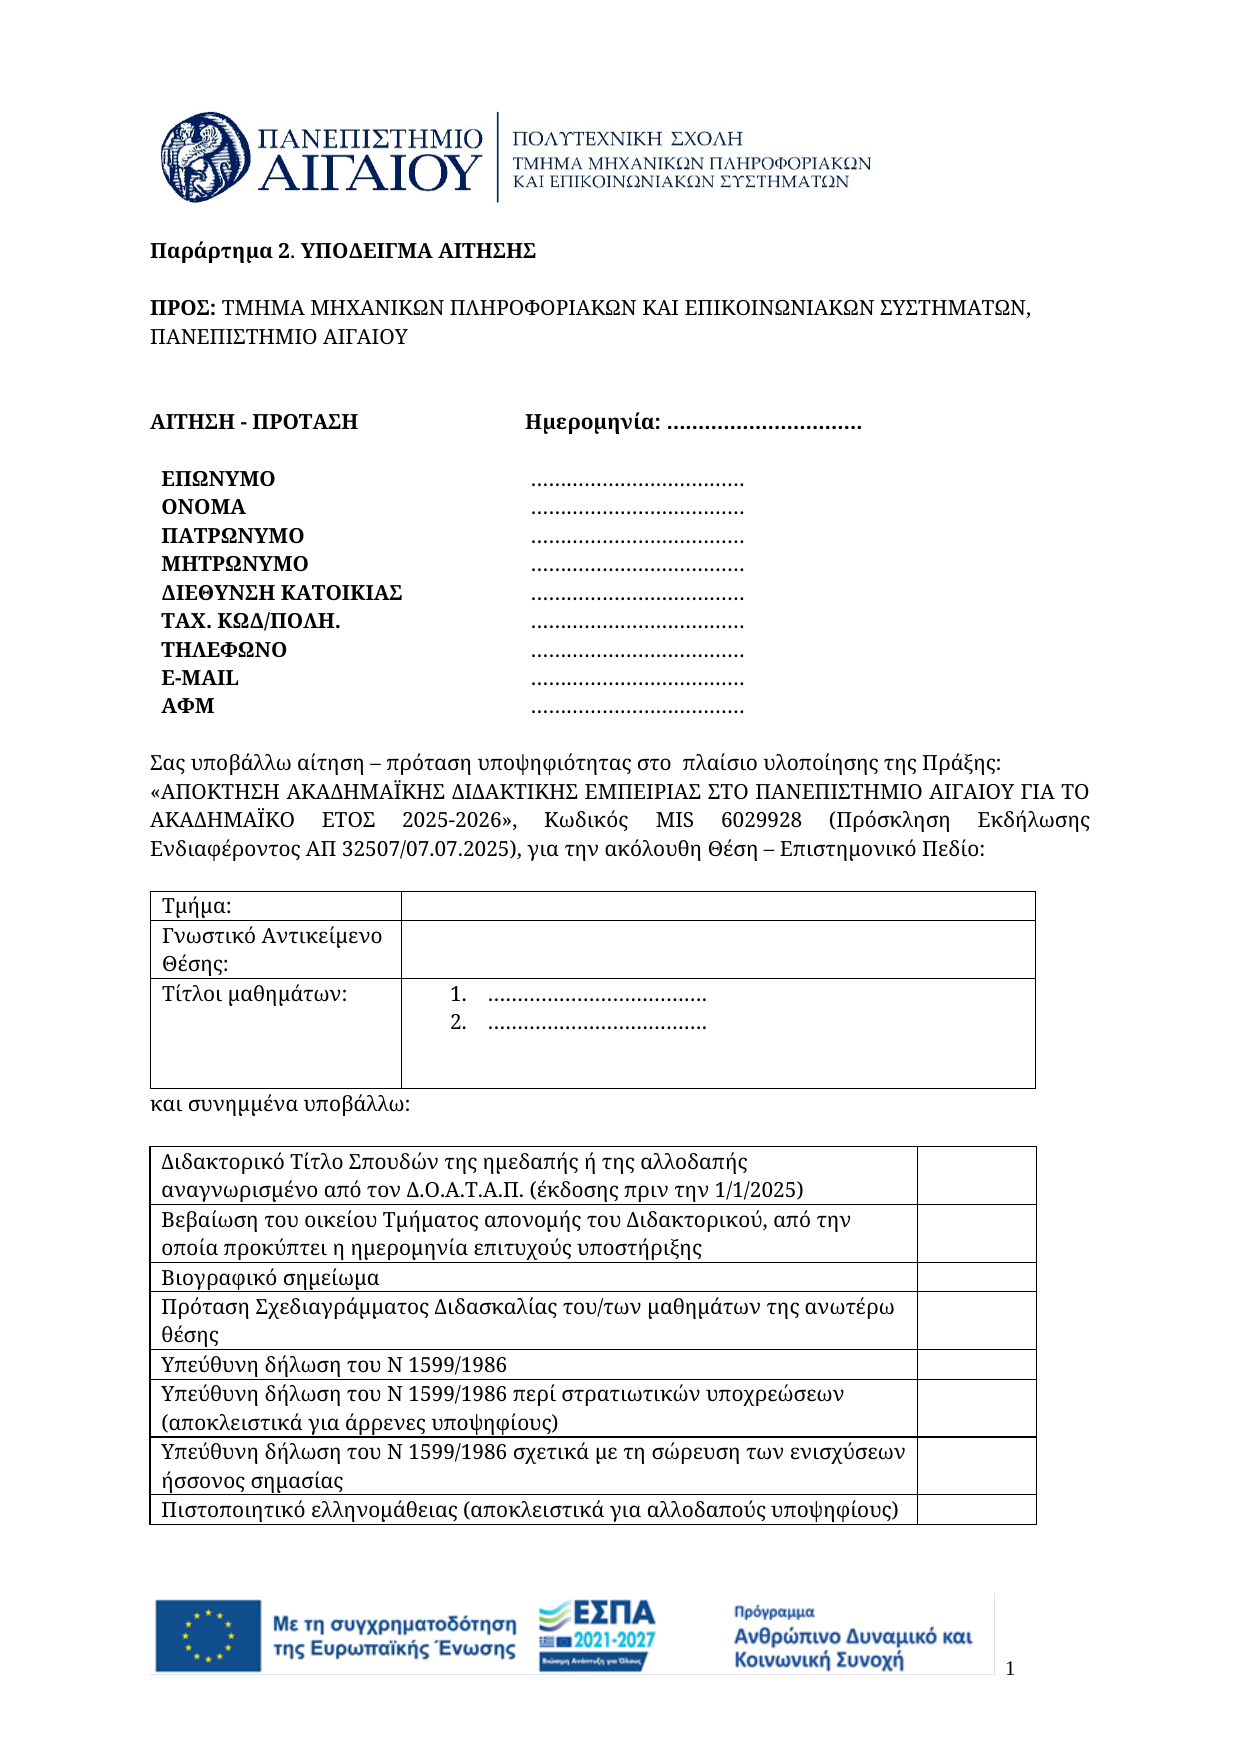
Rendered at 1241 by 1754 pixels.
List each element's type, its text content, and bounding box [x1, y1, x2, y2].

table_cell [402, 921, 1035, 978]
table_header ……………………………… [519, 464, 962, 492]
table_cell Πρόταση Σχεδιαγράμματος Διδασκαλίας του/των μαθημάτων της ανωτέρω θέσης [151, 1292, 917, 1349]
table_header ΕΠΩΝΥΜΟ [150, 464, 519, 492]
table_cell ……………………………… [519, 578, 962, 606]
table_header Διδακτορικό Τίτλο Σπουδών της ημεδαπής ή της αλλοδαπής αναγνωρισμένο από τον Δ.Ο.Α.Τ.Α.Π. (έκδοσης πριν την 1/1/2025) [151, 1147, 917, 1204]
table_cell ……………………………… [519, 635, 962, 663]
table_header Τμήμα: [151, 892, 401, 920]
table_cell ……………………………… [519, 493, 962, 521]
text ΑΙΤΗΣΗ - ΠΡΟΤΑΣΗ Ημερομηνία: …………………………. [150, 407, 1090, 436]
table_cell ΟΝΟΜΑ [150, 493, 519, 521]
table_cell ΤΑΧ. ΚΩΔ/ΠΟΛΗ. [150, 606, 519, 635]
table_cell [918, 1438, 1036, 1494]
table_cell E-MAIL [150, 663, 519, 692]
picture [150, 1593, 996, 1676]
table_cell ΔΙΕΘΥΝΣΗ ΚΑΤΟΙΚΙΑΣ [150, 578, 519, 606]
table_cell Υπεύθυνη δήλωση του Ν 1599/1986 σχετικά με τη σώρευση των ενισχύσεων ήσσονος σημασίας [151, 1438, 917, 1494]
table_cell Τίτλοι μαθημάτων: [151, 979, 401, 1088]
table_cell ……………………………… [519, 606, 962, 635]
table_cell Πιστοποιητικό ελληνομάθειας (αποκλειστικά για αλλοδαπούς υποψηφίους) [151, 1495, 917, 1524]
table_cell ……………………………… [519, 663, 962, 692]
table_cell Υπεύθυνη δήλωση του Ν 1599/1986 [151, 1350, 917, 1378]
table_cell Γνωστικό Αντικείμενο Θέσης: [151, 921, 401, 978]
text «ΑΠΟΚΤΗΣΗ ΑΚΑΔΗΜΑΪΚΗΣ ΔΙΔΑΚΤΙΚΗΣ ΕΜΠΕΙΡΙΑΣ ΣΤΟ ΠΑΝΕΠΙΣΤΗΜΙΟ ΑΙΓΑΙΟΥ ΓΙΑ ΤΟ ΑΚΑΔΗΜΑΪΚΟ ΕΤΟΣ 2025-2026», Κωδικός MIS 6029928 (Πρόσκληση Εκδήλωσης Ενδιαφέροντος ΑΠ 32507/07.07.2025), για την ακόλουθη Θέση – Επιστημονικό Πεδίο: [150, 777, 1090, 862]
table_cell ΜΗΤΡΩΝΥΜΟ [150, 549, 519, 578]
table_cell [918, 1205, 1036, 1262]
table_cell Βιογραφικό σημείωμα [151, 1263, 917, 1291]
text ΠΡΟΣ: ΤΜΗΜΑ ΜΗΧΑΝΙΚΩΝ ΠΛΗΡΟΦΟΡΙΑΚΩΝ ΚΑΙ ΕΠΙΚΟΙΝΩΝΙΑΚΩΝ ΣΥΣΤΗΜΑΤΩΝ, ΠΑΝΕΠΙΣΤΗΜΙΟ ΑΙΓΑΙΟΥ [150, 293, 1090, 350]
table_header [402, 892, 1035, 920]
table_cell [918, 1380, 1036, 1436]
table_cell Βεβαίωση του οικείου Τμήματος απονομής του Διδακτορικού, από την οποία προκύπτει η ημερομηνία επιτυχούς υποστήριξης [151, 1205, 917, 1262]
table_header [918, 1147, 1036, 1204]
table_cell ΑΦΜ [150, 692, 519, 720]
table_cell [918, 1350, 1036, 1378]
table_cell Υπεύθυνη δήλωση του Ν 1599/1986 περί στρατιωτικών υποχρεώσεων (αποκλειστικά για άρρενες υποψηφίους) [151, 1380, 917, 1436]
table_cell ……………………………… [519, 692, 962, 720]
table_cell [918, 1263, 1036, 1291]
table_cell ……………………………… [519, 549, 962, 578]
table_cell ……………………………… [519, 521, 962, 549]
table_cell [918, 1292, 1036, 1349]
table_cell ΠΑΤΡΩΝΥΜΟ [150, 521, 519, 549]
text Παράρτημα 2. ΥΠΟΔΕΙΓΜΑ ΑΙΤΗΣΗΣ [150, 237, 1090, 265]
text Σας υποβάλλω αίτηση – πρόταση υποψηφιότητας στο πλαίσιο υλοποίησης της Πράξης: [150, 748, 1090, 777]
table_cell ΤΗΛΕΦΩΝΟ [150, 635, 519, 663]
picture [150, 105, 888, 209]
table_cell ………………………………. ………………………………. [402, 979, 1035, 1088]
text και συνημμένα υποβάλλω: [150, 1089, 1090, 1117]
table_cell [918, 1495, 1036, 1524]
